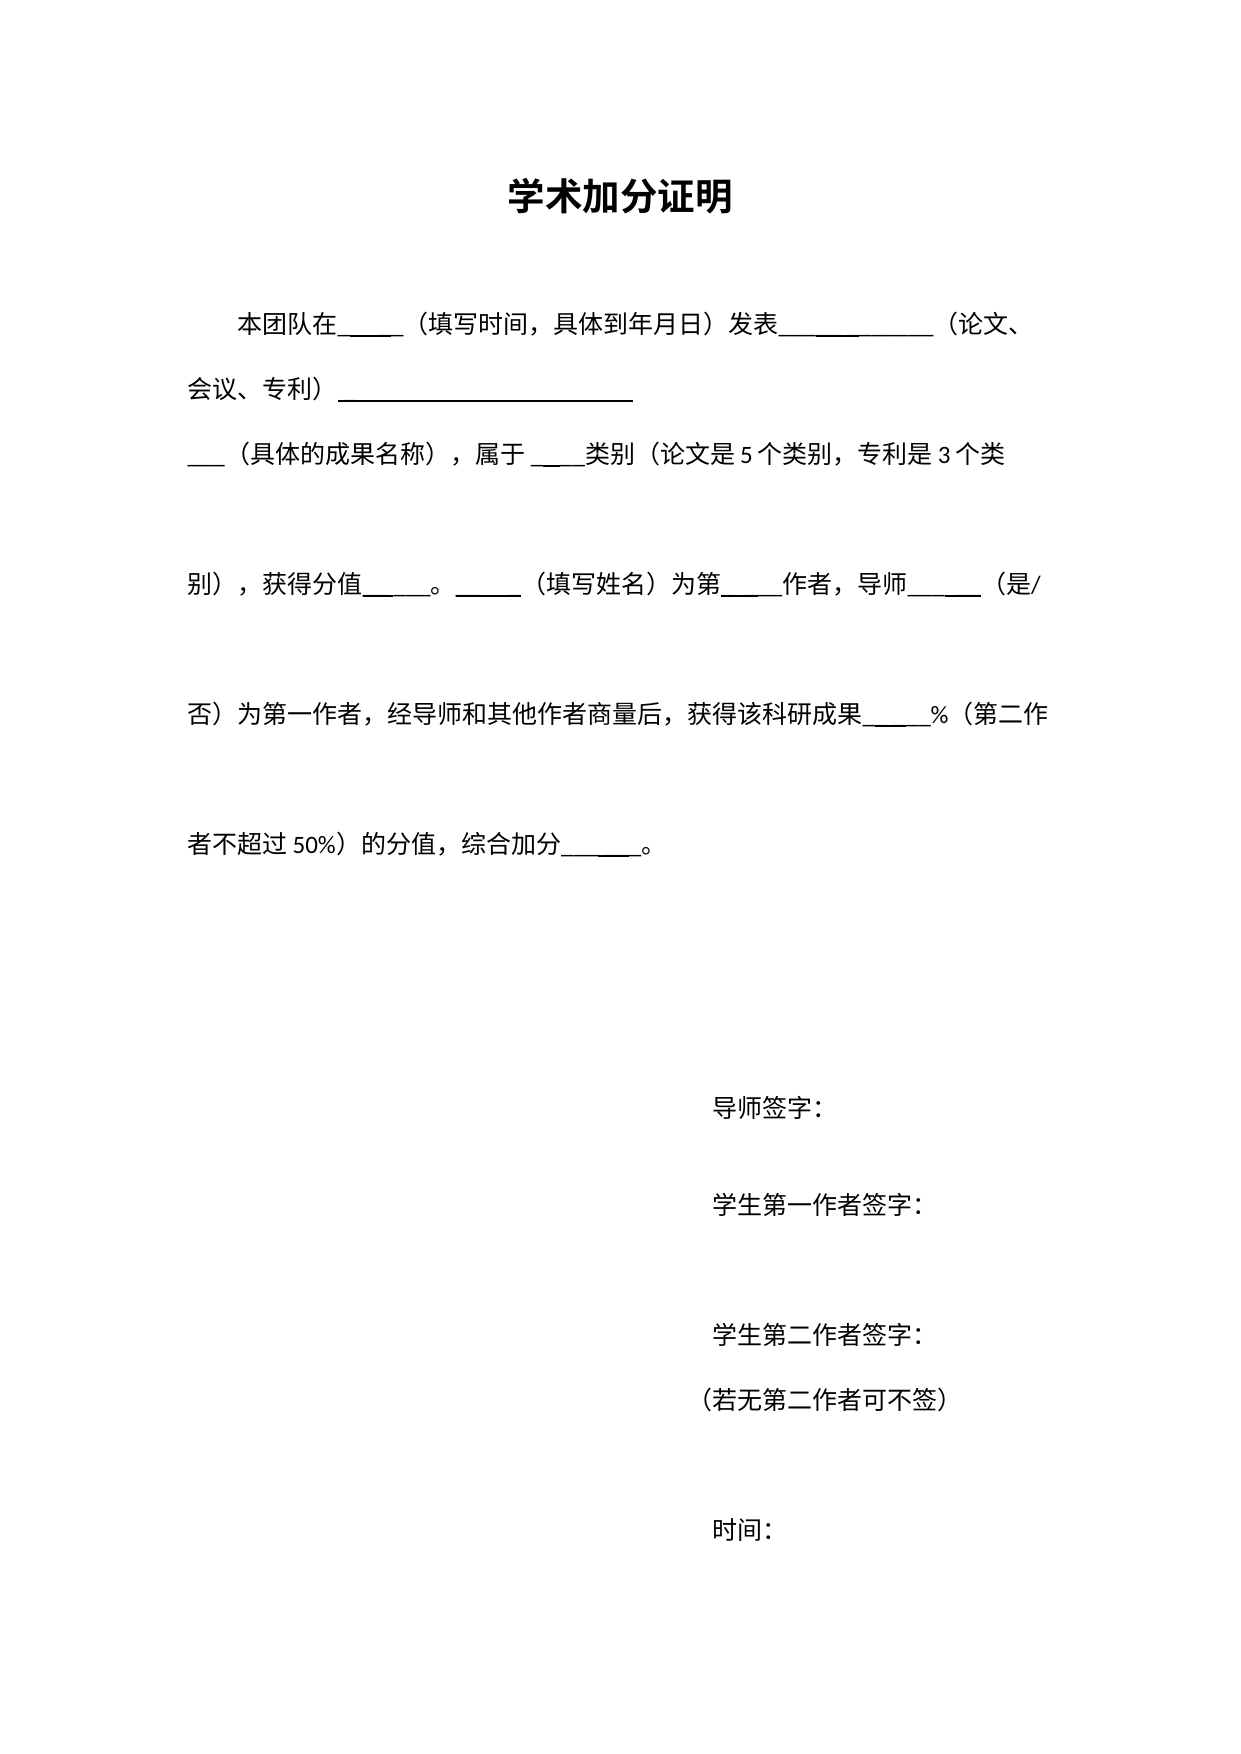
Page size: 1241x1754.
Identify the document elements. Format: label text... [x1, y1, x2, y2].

text 时间： [187, 1496, 1053, 1561]
text ___（具体的成果名称），属于 _ __类别（论文是5个类别，专利是3个类别），获得分值__ ___。__ _（填写姓名）为第_ ___作者，导师___ __（是/否）为第一作者，经导师和其他作者商量后，获得该科研成果__ ___%（第二作者不超过50%）的分值，综合加分___ ___。 [187, 420, 1053, 875]
text （若无第二作者可不签） [187, 1366, 1053, 1431]
text 学术加分证明 [187, 162, 1053, 227]
text 学生第二作者签字： [187, 1301, 1053, 1366]
text 导师签字： [187, 1074, 1053, 1139]
text 本团队在_ __（填写时间，具体到年月日）发表_____ _______（论文、会议、专利） _ [187, 290, 1053, 420]
text 学生第一作者签字： [187, 1171, 1053, 1236]
